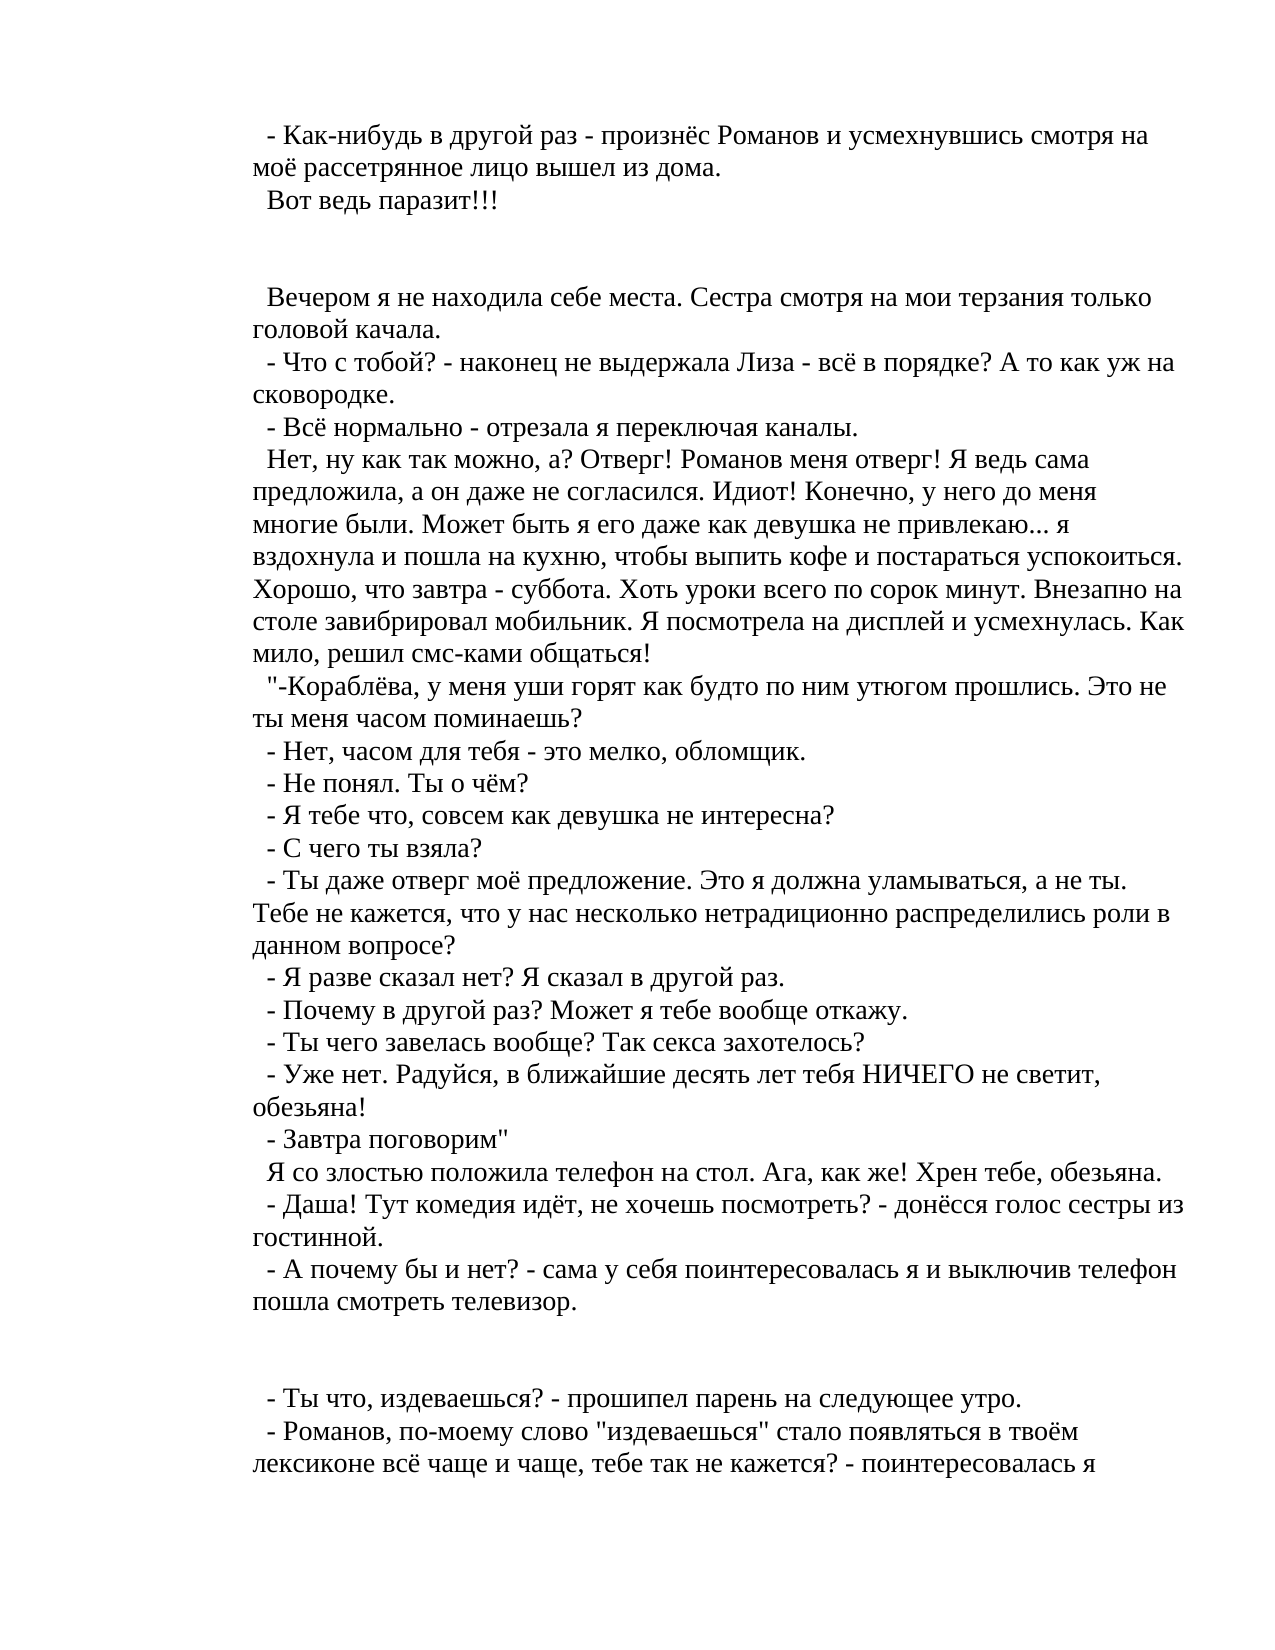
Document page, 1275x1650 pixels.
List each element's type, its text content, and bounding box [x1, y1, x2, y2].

text Я со злостью положила телефон на стол. Ага, как же! Хрен тебе, обезьяна. [252, 1155, 1186, 1187]
text - Я тебе что, совсем как девушка не интересна? [252, 798, 1186, 831]
text - Уже нет. Радуйся, в ближайшие десять лет тебя НИЧЕГО не светит, обезьяна! [252, 1058, 1186, 1122]
text Вечером я не находила себе места. Сестра смотря на мои терзания только головой качала. [252, 280, 1186, 345]
text - Почему в другой раз? Может я тебе вообще откажу. [252, 993, 1186, 1025]
text - С чего ты взяла? [252, 831, 1186, 863]
text - А почему бы и нет? - сама у себя поинтересовалась я и выключив телефон пошла смотреть телевизор. [252, 1252, 1186, 1317]
text "-Кораблёва, у меня уши горят как будто по ним утюгом прошлись. Это не ты меня часом поминаешь? [252, 669, 1186, 734]
text - Ты даже отверг моё предложение. Это я должна уламываться, а не ты. Тебе не кажется, что у нас несколько нетрадиционно распределились роли в данном вопросе? [252, 863, 1186, 960]
text - Нет, часом для тебя - это мелко, обломщик. [252, 734, 1186, 766]
text - Даша! Тут комедия идёт, не хочешь посмотреть? - донёсся голос сестры из гостинной. [252, 1187, 1186, 1252]
text Вот ведь паразит!!! [252, 183, 1186, 215]
text - Завтра поговорим" [252, 1122, 1186, 1155]
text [252, 1414, 1186, 1479]
text - Ты что, издеваешься? - прошипел парень на следующее утро. [252, 1382, 1186, 1414]
text - Я разве сказал нет? Я сказал в другой раз. [252, 960, 1186, 993]
text - Что с тобой? - наконец не выдержала Лиза - всё в порядке? А то как уж на сковородке. [252, 345, 1186, 410]
text Нет, ну как так можно, а? Отверг! Романов меня отверг! Я ведь сама предложила, а он даже не согласился. Идиот! Конечно, у него до меня многие были. Может быть я его даже как девушка не привлекаю... я вздохнула и пошла на кухню, чтобы выпить кофе и постараться успокоиться. Хорошо, что завтра - суббота. Хоть уроки всего по сорок минут. Внезапно на столе завибрировал мобильник. Я посмотрела на дисплей и усмехнулась. Как мило, решил смс-ками общаться! [252, 442, 1186, 669]
text - Ты чего завелась вообще? Так секса захотелось? [252, 1025, 1186, 1058]
text - Всё нормально - отрезала я переключая каналы. [252, 410, 1186, 442]
text - Не понял. Ты о чём? [252, 766, 1186, 798]
text - Как-нибудь в другой раз - произнёс Романов и усмехнувшись смотря на моё рассетрянное лицо вышел из дома. [252, 118, 1186, 183]
